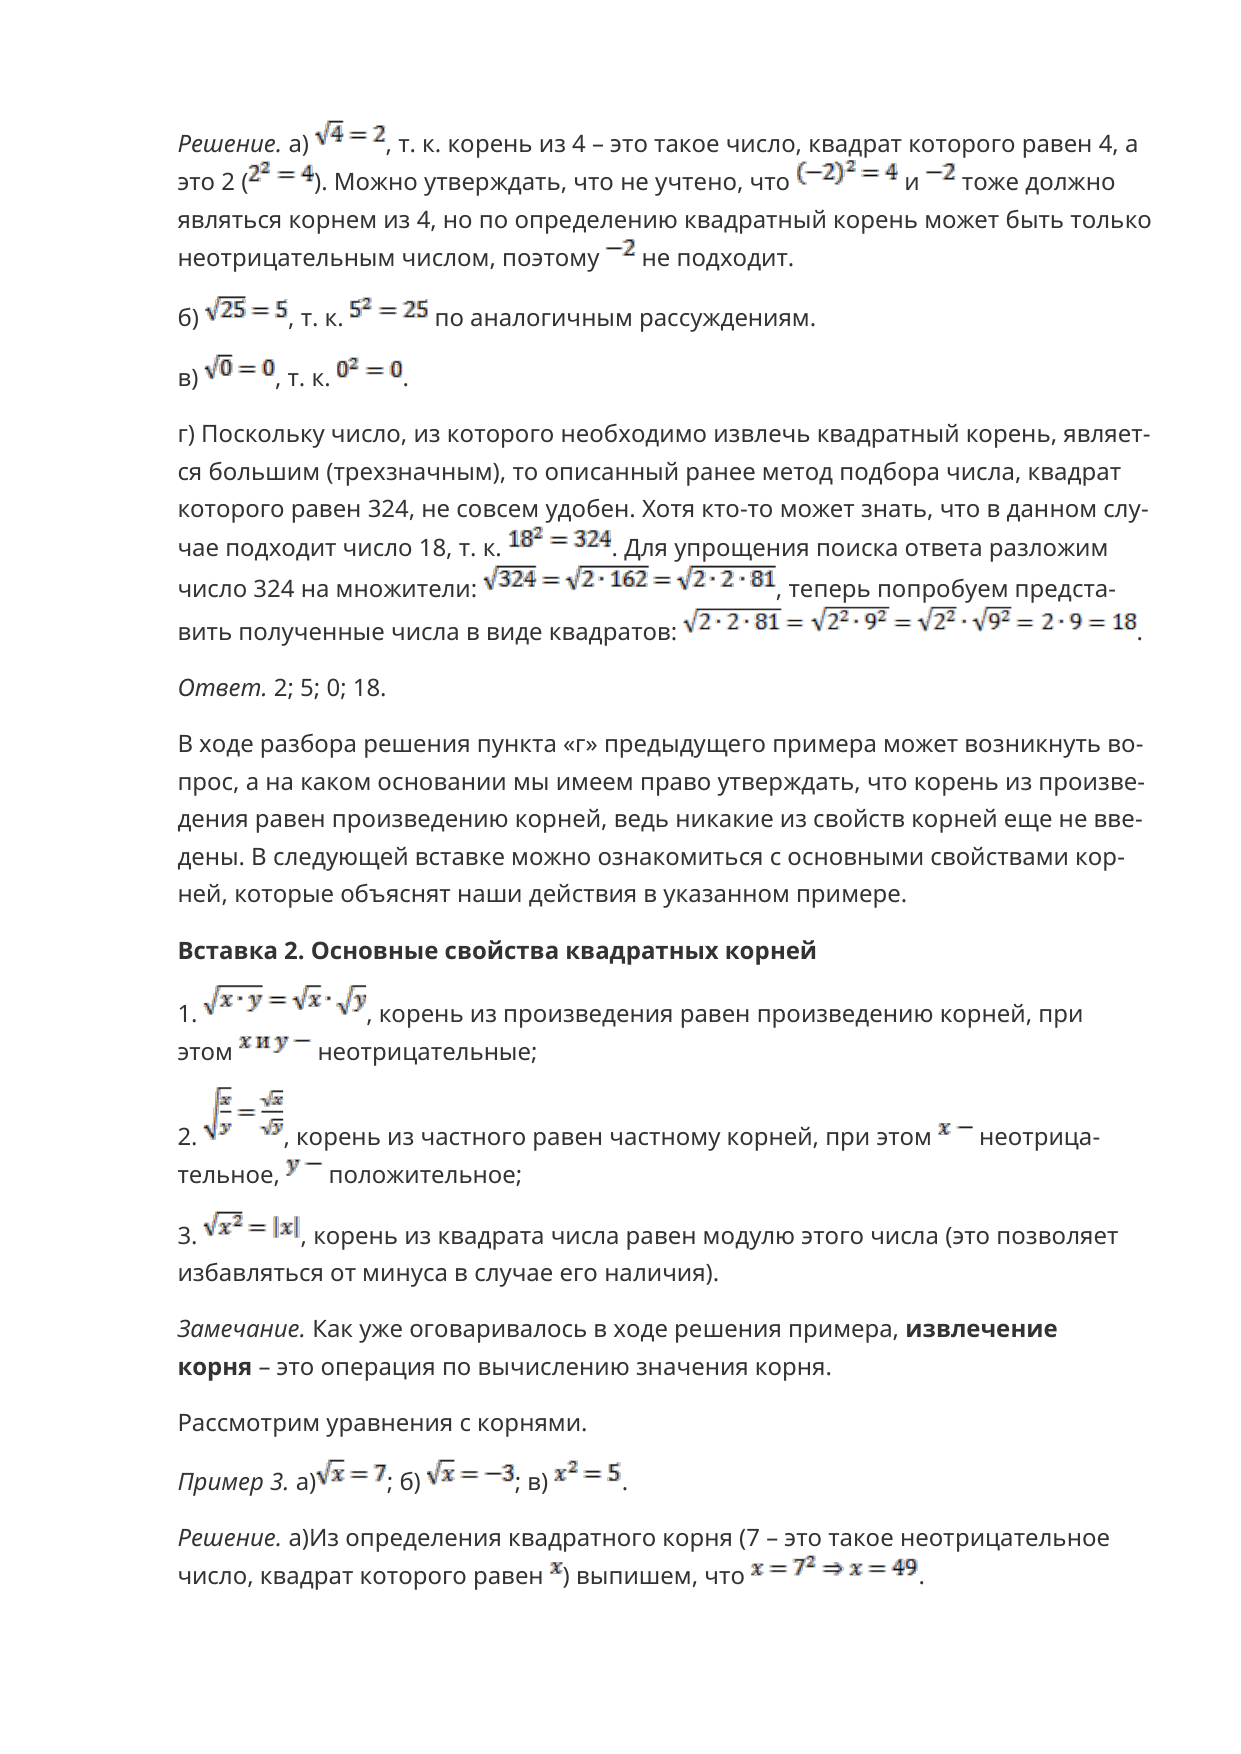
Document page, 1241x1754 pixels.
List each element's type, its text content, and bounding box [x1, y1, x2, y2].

picture [315, 118, 386, 153]
text Вставка 2. Основные свойства квадратных корней [177, 929, 1152, 966]
picture [427, 1457, 515, 1491]
text в) , т. к. . [177, 352, 1152, 394]
picture [683, 604, 1137, 641]
text Решение. а)Из определения квадратного корня (7 – это такое неотрицательное число, квадрат которого равен ) выпишем, что . [177, 1516, 1152, 1592]
picture [350, 295, 428, 327]
picture [203, 1209, 301, 1244]
picture [925, 159, 956, 191]
text б) , т. к. по аналогичным рассуждениям. [177, 292, 1152, 333]
picture [248, 159, 314, 191]
picture [554, 1458, 622, 1491]
text Пример 3. а); б) ; в) . [177, 1457, 1152, 1497]
text В ходе разбора решения пункта «г» предыдущего примера может возникнуть вопрос, а на каком основании мы имеем право утверждать, что корень из произведения равен произведению корней, ведь никакие из свойств корней еще не введены. В следующей вставке можно ознакомиться с основными свойствами корней, которые объяснят наши действия в указанном примере. [177, 722, 1152, 910]
text Ответ. 2; 5; 0; 18. [177, 666, 1152, 704]
picture [205, 292, 288, 327]
picture [336, 355, 403, 387]
picture [286, 1152, 323, 1184]
text Замечание. Как уже оговаривалось в ходе решения примера, извлечение корня – это операция по вычислению значения корня. [177, 1307, 1152, 1382]
text г) Поскольку число, из которого необходимо извлечь квадратный корень, является большим (трехзначным), то описанный ранее метод подбора числа, квадрат которого равен 324, не совсем удобен. Хотя кто-то может знать, что в данном случае подходит число 18, т. к. . Для упрощения поиска ответа разложим число 324 на множители: , теперь попробуем представить полученные числа в виде квадратов: . [177, 412, 1152, 647]
picture [550, 1553, 563, 1585]
picture [204, 352, 275, 387]
text 1. , корень из произведения равен произведению корней, при этом неотрицательные; [177, 985, 1152, 1068]
picture [605, 235, 636, 267]
picture [239, 1029, 311, 1061]
picture [483, 563, 776, 598]
text Решение. а) , т. к. корень из 4 – это такое число, квадрат которого равен 4, а это 2 (). Можно утверждать, что не учтено, что и тоже должно являться корнем из 4, но по определению квадратный корень может быть только неотрицательным числом, поэтому не подходит. [177, 118, 1152, 273]
picture [796, 159, 898, 191]
picture [751, 1553, 919, 1585]
text 2. , корень из частного равен частному корней, при этом неотрицательное, положительное; [177, 1086, 1152, 1191]
picture [203, 1086, 284, 1146]
picture [316, 1457, 387, 1491]
picture [203, 985, 367, 1023]
picture [938, 1114, 973, 1146]
text 3. , корень из квадрата числа равен модулю этого числа (это позволяет избавляться от минуса в случае его наличия). [177, 1210, 1152, 1288]
picture [508, 525, 612, 557]
text Рассмотрим уравнения с корнями. [177, 1401, 1152, 1438]
